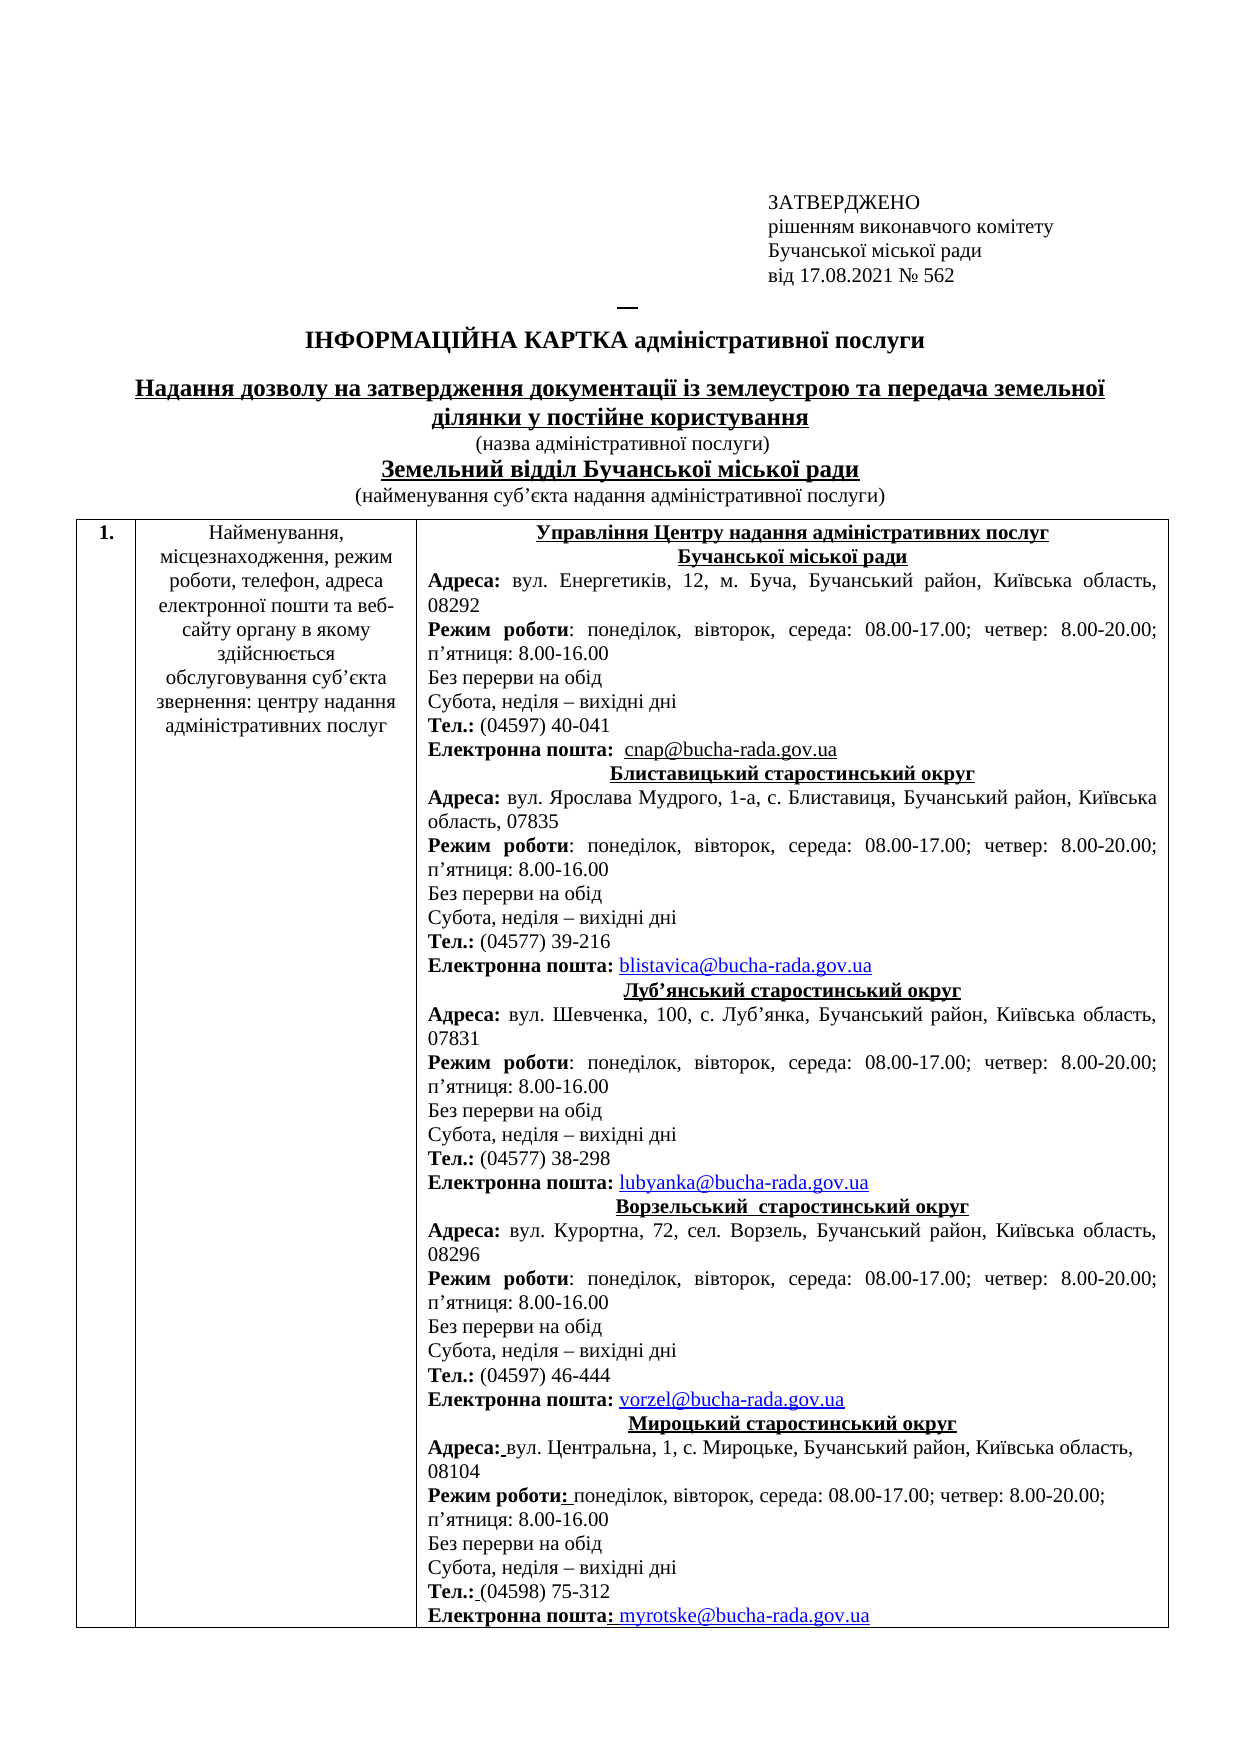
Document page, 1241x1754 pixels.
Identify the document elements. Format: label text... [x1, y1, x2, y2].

text ІНФОРМАЦІЙНА КАРТКА адміністративної послуги [295, 325, 934, 354]
text Земельний відділ Бучанської міської ради [118, 454, 1122, 483]
text (найменування суб’єкта надання адміністративної послуги) [118, 483, 1122, 507]
text 8р [591, 287, 1152, 311]
text від 17.08.2021 № 562 8 [768, 262, 1048, 287]
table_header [136, 520, 416, 1627]
text Надання дозволу на затвердження документації із землеустрою та передача земельної ділянки у постійне користування [118, 373, 1122, 430]
text рішенням виконавчого комітету [768, 214, 1152, 238]
text ЗАТВЕРДЖЕНО [768, 190, 1152, 214]
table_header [417, 520, 1168, 1627]
text (назва адміністративної послуги) [118, 430, 1122, 454]
table_header 1. [77, 520, 135, 1627]
text Бучанської міської ради [768, 238, 1152, 262]
